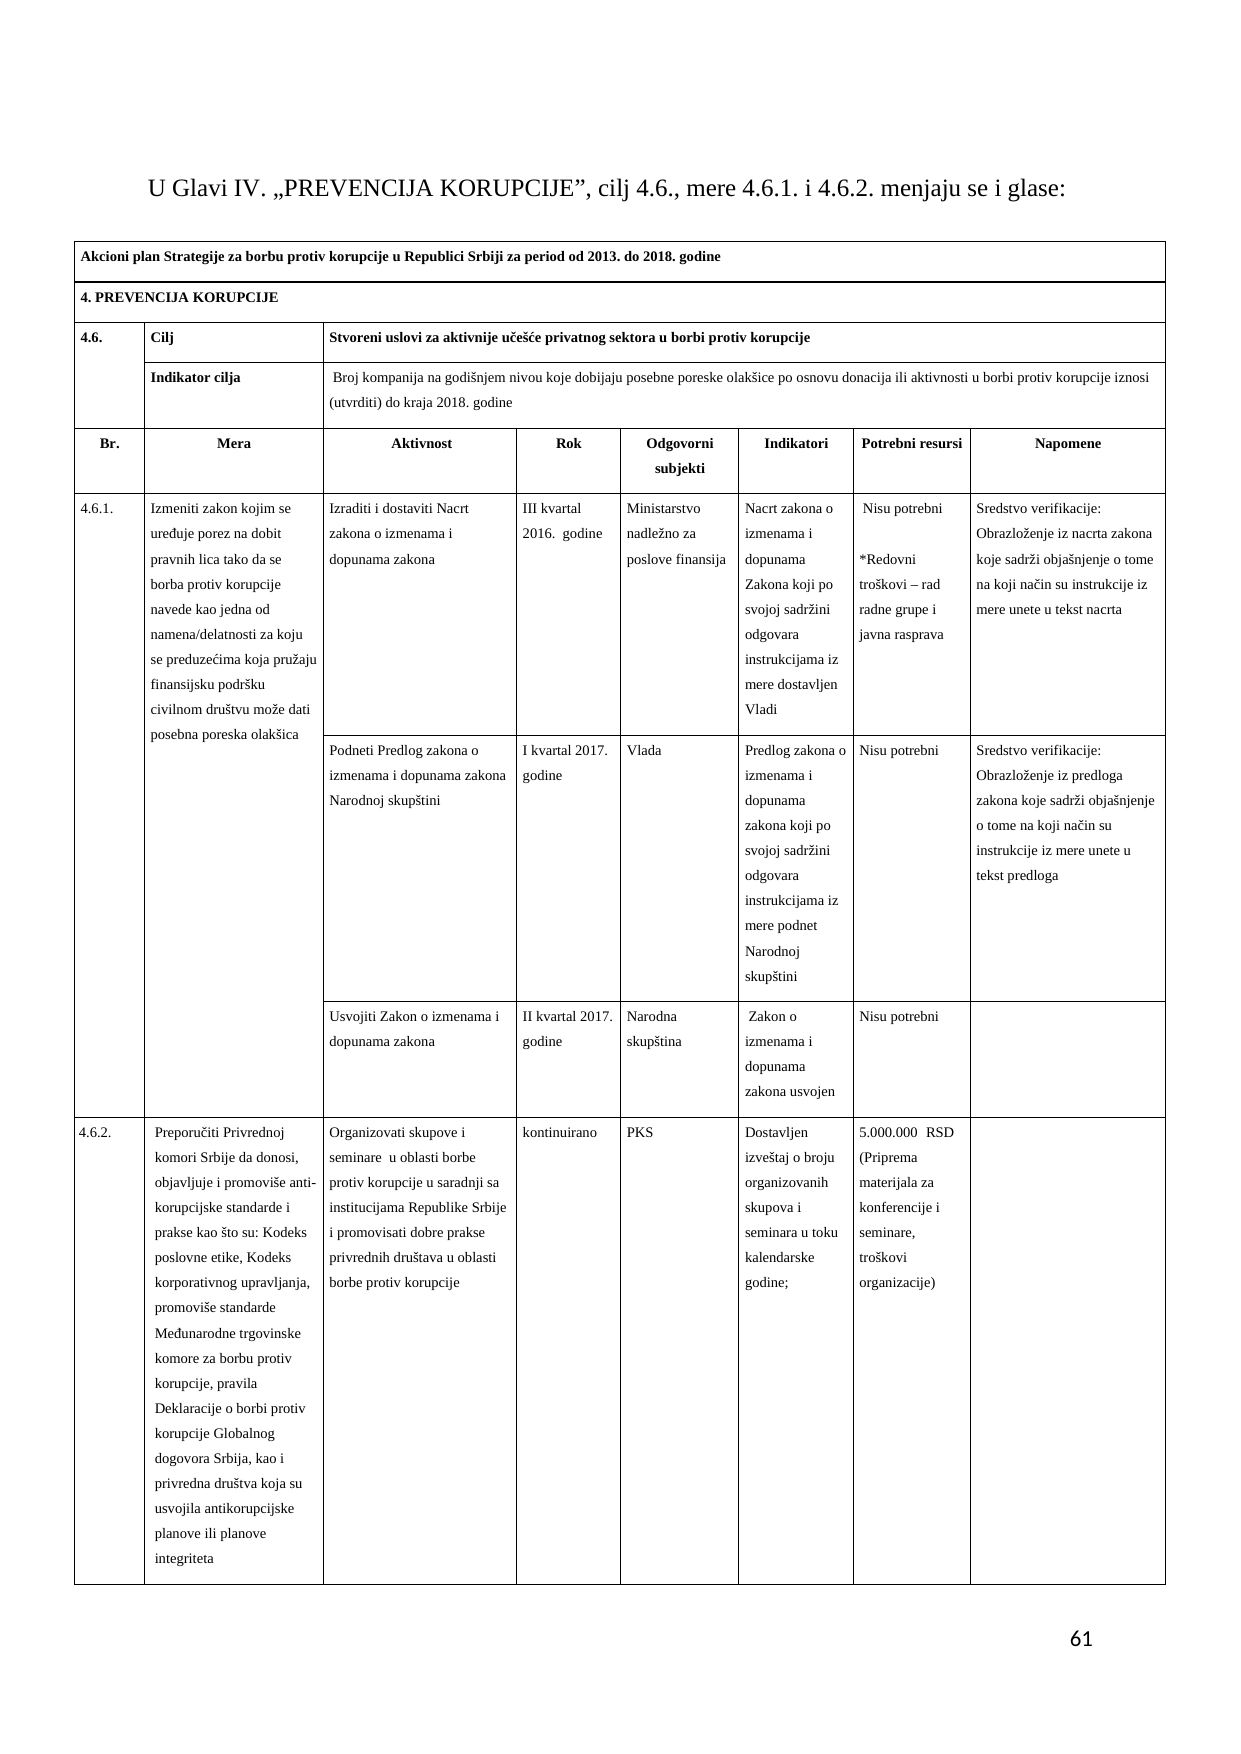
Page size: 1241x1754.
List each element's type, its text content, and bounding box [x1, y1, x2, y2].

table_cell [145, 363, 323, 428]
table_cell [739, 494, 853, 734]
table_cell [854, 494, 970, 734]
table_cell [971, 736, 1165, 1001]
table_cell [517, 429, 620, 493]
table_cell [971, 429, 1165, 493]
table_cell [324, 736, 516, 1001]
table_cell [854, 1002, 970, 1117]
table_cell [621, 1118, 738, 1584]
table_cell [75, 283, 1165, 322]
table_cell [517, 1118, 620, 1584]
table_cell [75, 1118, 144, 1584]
text U Glavi IV. „PREVENCIJA KORUPCIJE”, cilj 4.6., mere 4.6.1. i 4.6.2. menjaju se i glase: [148, 173, 1093, 201]
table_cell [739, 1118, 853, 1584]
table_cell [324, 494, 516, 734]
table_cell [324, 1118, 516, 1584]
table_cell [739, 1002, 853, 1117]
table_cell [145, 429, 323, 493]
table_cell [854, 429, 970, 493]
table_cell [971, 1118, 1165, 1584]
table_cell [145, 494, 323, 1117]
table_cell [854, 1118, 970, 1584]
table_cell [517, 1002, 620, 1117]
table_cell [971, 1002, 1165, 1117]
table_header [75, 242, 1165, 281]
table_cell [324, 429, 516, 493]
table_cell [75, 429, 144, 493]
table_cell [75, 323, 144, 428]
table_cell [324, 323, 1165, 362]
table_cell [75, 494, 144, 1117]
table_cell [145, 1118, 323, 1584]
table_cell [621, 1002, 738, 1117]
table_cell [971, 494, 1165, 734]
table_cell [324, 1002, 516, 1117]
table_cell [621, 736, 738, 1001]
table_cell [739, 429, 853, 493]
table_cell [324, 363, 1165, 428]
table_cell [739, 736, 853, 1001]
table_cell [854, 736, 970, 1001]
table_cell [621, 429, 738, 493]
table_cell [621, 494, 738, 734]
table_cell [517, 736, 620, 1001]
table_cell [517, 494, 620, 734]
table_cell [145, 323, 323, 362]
